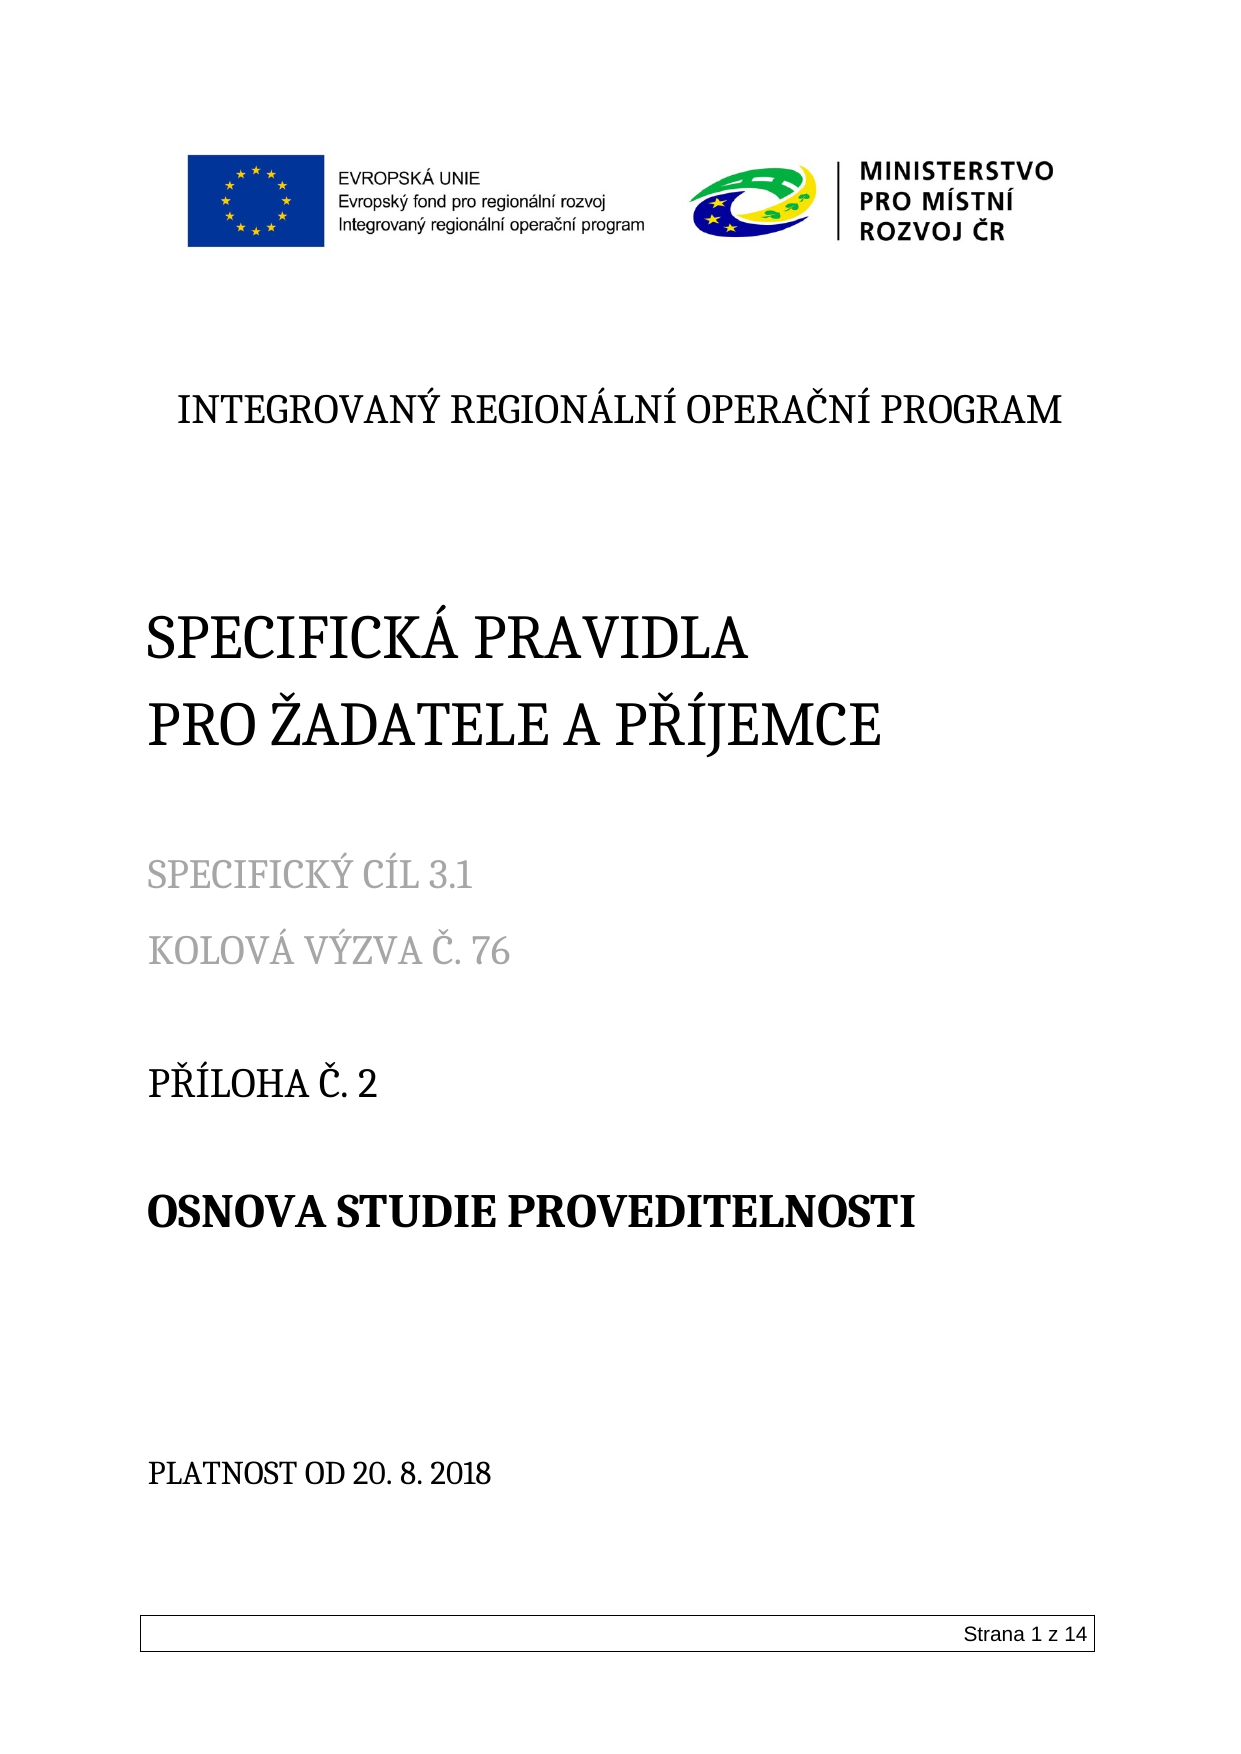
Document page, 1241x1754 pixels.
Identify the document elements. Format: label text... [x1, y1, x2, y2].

text SPECIFICKÝ CÍL 3.1 [148, 851, 1093, 899]
text pLATNOST OD 20. 8. 2018 [148, 1454, 1093, 1493]
text KOLOVÁ výzva č. 76 [148, 927, 1093, 975]
text PRO ŽADATELE A PŘÍJEMCE [148, 689, 1093, 761]
text PŘÍLOHA Č. 2 [148, 1060, 1093, 1108]
text INTEGROVANÝ REGIONÁLNÍ OPERAČNÍ PROGRAM [148, 386, 1093, 434]
text Osnova studie proveditelnosti [148, 1184, 1093, 1239]
text SPECIFICKÁ PRAVIDLA [148, 602, 1093, 674]
picture [157, 123, 1083, 277]
